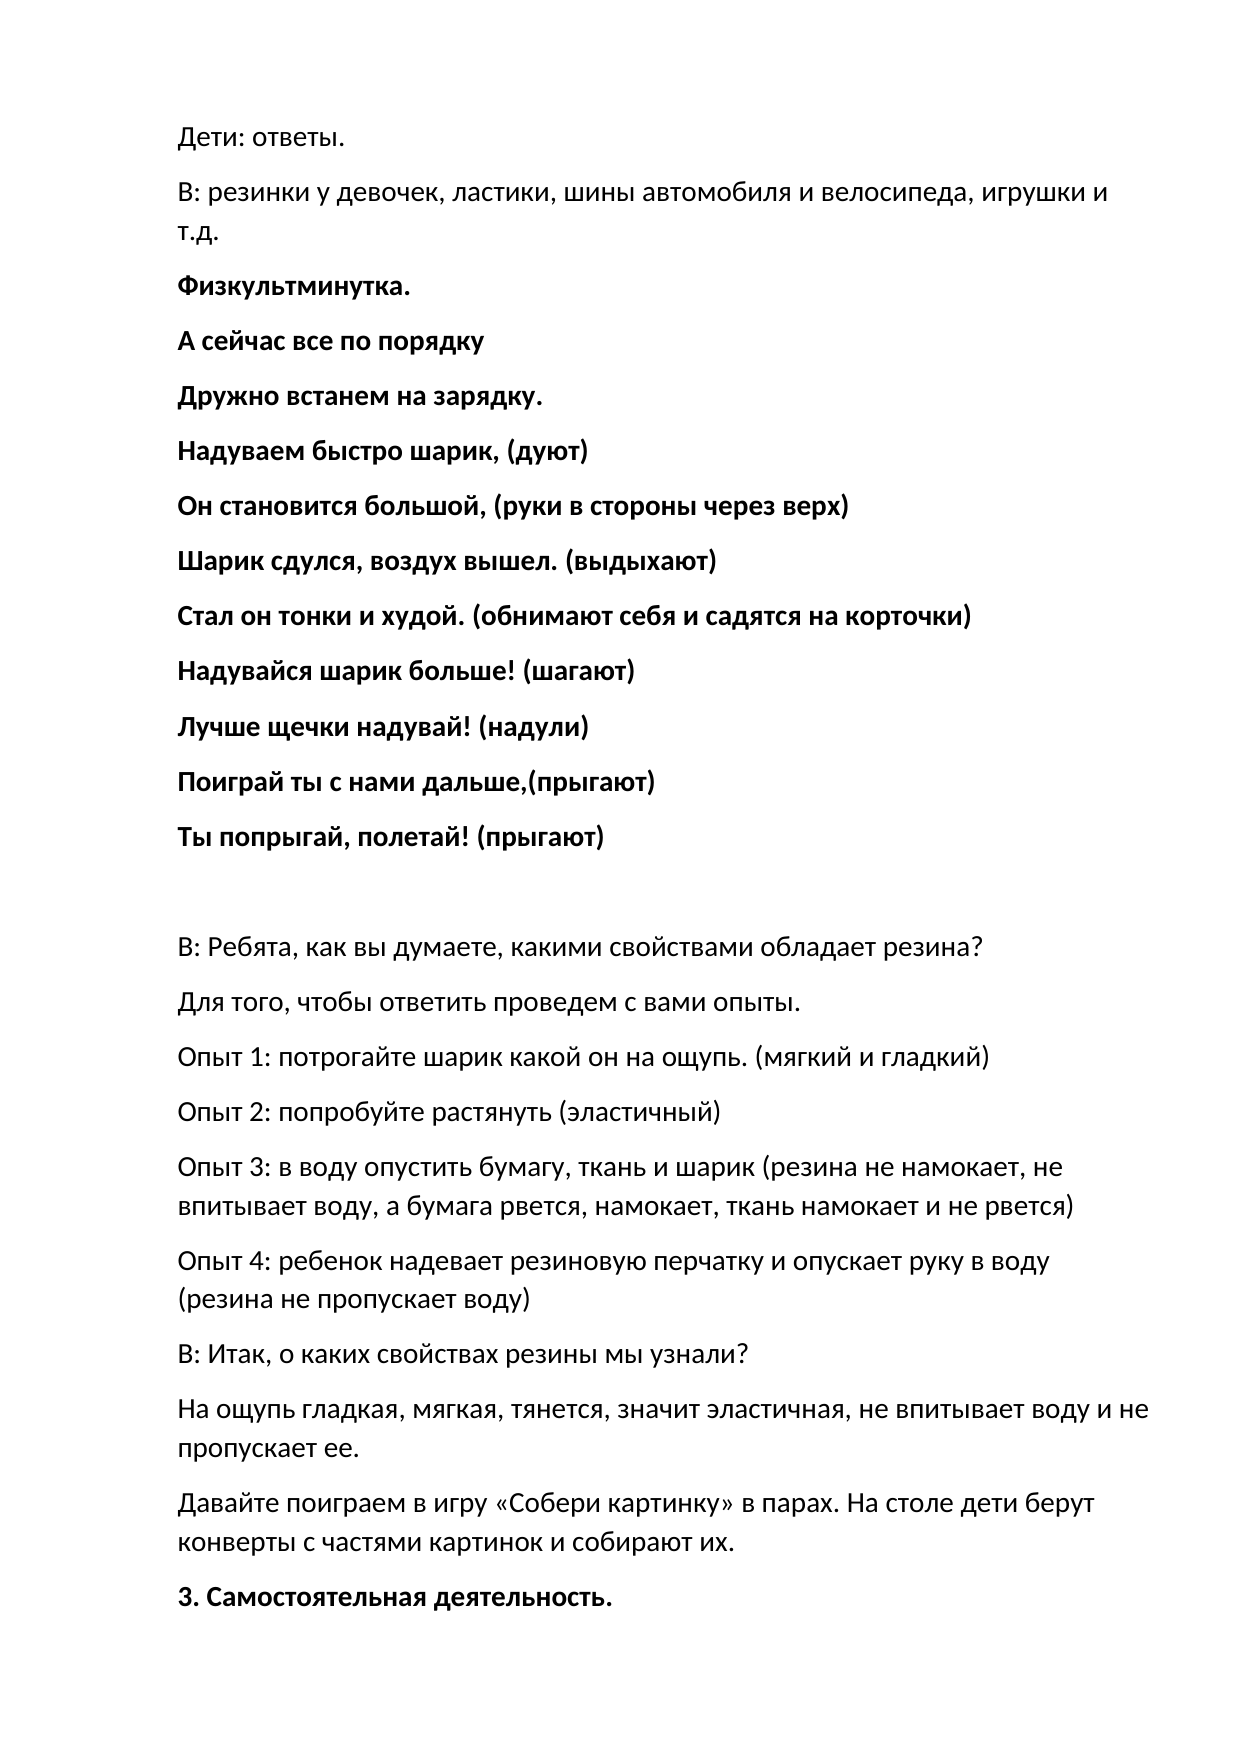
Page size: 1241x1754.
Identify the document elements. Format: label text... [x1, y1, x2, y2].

text Шарик сдулся, воздух вышел. (выдыхают) [177, 542, 1152, 578]
text Физкультминутка. [177, 267, 1152, 302]
text Надуваем быстро шарик, (дуют) [177, 432, 1152, 468]
text В: резинки у девочек, ластики, шины автомобиля и велосипеда, игрушки и т.д. [177, 173, 1152, 247]
text Надувайся шарик больше! (шагают) [177, 652, 1152, 688]
text Поиграй ты с нами дальше,(прыгают) [177, 763, 1152, 798]
text Опыт 1: потрогайте шарик какой он на ощупь. (мягкий и гладкий) [177, 1038, 1152, 1074]
text В: Ребята, как вы думаете, какими свойствами обладает резина? [177, 928, 1152, 964]
text Опыт 3: в воду опустить бумагу, ткань и шарик (резина не намокает, не впитывает воду, а бумага рвется, намокает, ткань намокает и не рвется) [177, 1148, 1152, 1222]
text Стал он тонки и худой. (обнимают себя и садятся на корточки) [177, 597, 1152, 633]
text Дружно встанем на зарядку. [177, 377, 1152, 413]
text Опыт 2: попробуйте растянуть (эластичный) [177, 1093, 1152, 1129]
text Опыт 4: ребенок надевает резиновую перчатку и опускает руку в воду (резина не пропускает воду) [177, 1242, 1152, 1316]
text Ты попрыгай, полетай! (прыгают) [177, 818, 1152, 853]
text 3. Самостоятельная деятельность. [177, 1578, 1152, 1613]
text Лучше щечки надувай! (надули) [177, 708, 1152, 743]
text Он становится большой, (руки в стороны через верх) [177, 487, 1152, 523]
text Давайте поиграем в игру «Собери картинку» в парах. На столе дети берут конверты с частями картинок и собирают их. [177, 1484, 1152, 1558]
text Дети: ответы. [177, 118, 1152, 154]
text В: Итак, о каких свойствах резины мы узнали? [177, 1336, 1152, 1371]
text А сейчас все по порядку [177, 322, 1152, 357]
text На ощупь гладкая, мягкая, тянется, значит эластичная, не впитывает воду и не пропускает ее. [177, 1391, 1152, 1465]
text Для того, чтобы ответить проведем с вами опыты. [177, 983, 1152, 1019]
